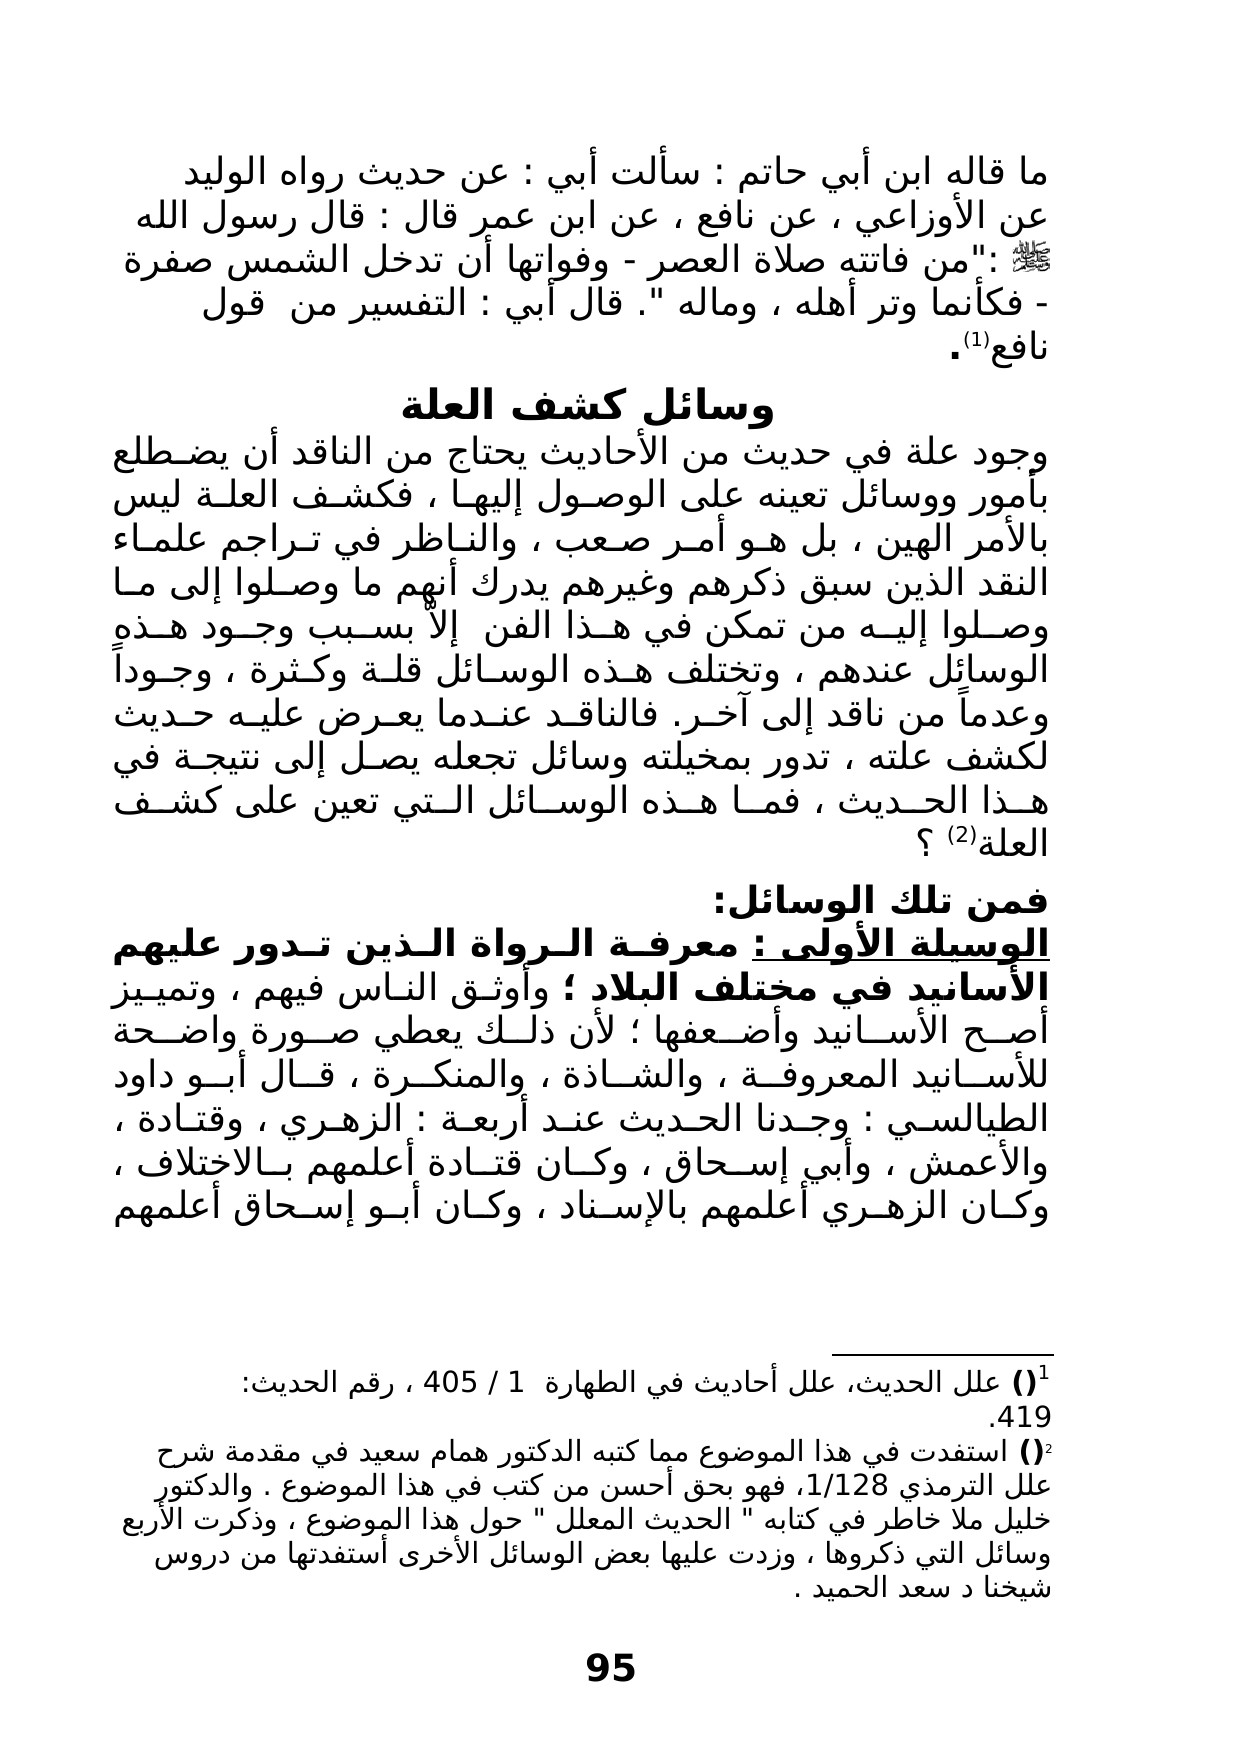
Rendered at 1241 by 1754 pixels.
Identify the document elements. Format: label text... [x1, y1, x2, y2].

text الوسيلة الأولى : معرفة الرواة الذين تدور عليهم الأسانيد في مختلف البلاد ؛ وأوثق الناس فيهم ، وتمييز أصح الأسانيد وأضعفها ؛ لأن ذلك يعطي صورة واضحة للأسانيد المعروفة ، والشاذة ، والمنكرة ، قال أبو داود الطيالسي : وجدنا الحديث عند أربعة : الزهري ، وقتادة ، والأعمش ، وأبي إسحاق ، وكان قتادة أعلمهم بالاختلاف ، وكان الزهري أعلمهم بالإسناد ، وكان أبو إسحاق أعلمهم بحديث علي وعبد الله ، وكان عند الأعمش من كل هذا ، ولم يكن عند واحد من هؤلاء إلا ألفين ألفين(). [112, 922, 1050, 1227]
text وجود علة في حديث من الأحاديث يحتاج من الناقد أن يضطلع بأمور ووسائل تعينه على الوصول إليها ، فكشف العلة ليس بالأمر الهين ، بل هو أمر صعب ، والناظر في تراجم علماء النقد الذين سبق ذكرهم وغيرهم يدرك أنهم ما وصلوا إلى ما وصلوا إليه من تمكن في هذا الفن إلاّ بسبب وجود هذه الوسائل عندهم ، وتختلف هذه الوسائل قلة وكثرة ، وجوداً وعدماً من ناقد إلى آخر. فالناقد عندما يعرض عليه حديث لكشف علته ، تدور بمخيلته وسائل تجعله يصل إلى نتيجة في هذا الحديث ، فما هذه الوسائل التي تعين على كشف العلة() ؟ [112, 429, 1050, 866]
picture [1012, 240, 1050, 272]
text ما قاله ابن أبي حاتم : سألت أبي : عن حديث رواه الوليد عن الأوزاعي ، عن نافع ، عن ابن عمر قال : قال رسول الله :"من فاتته صلاة العصر - وفواتها أن تدخل الشمس صفرة - فكأنما وتر أهله ، وماله ". قال أبي : التفسير من قول نافع(). [112, 150, 1050, 368]
text فمن تلك الوسائل: [169, 878, 1053, 922]
text وسائل كشف العلة [112, 381, 1050, 429]
